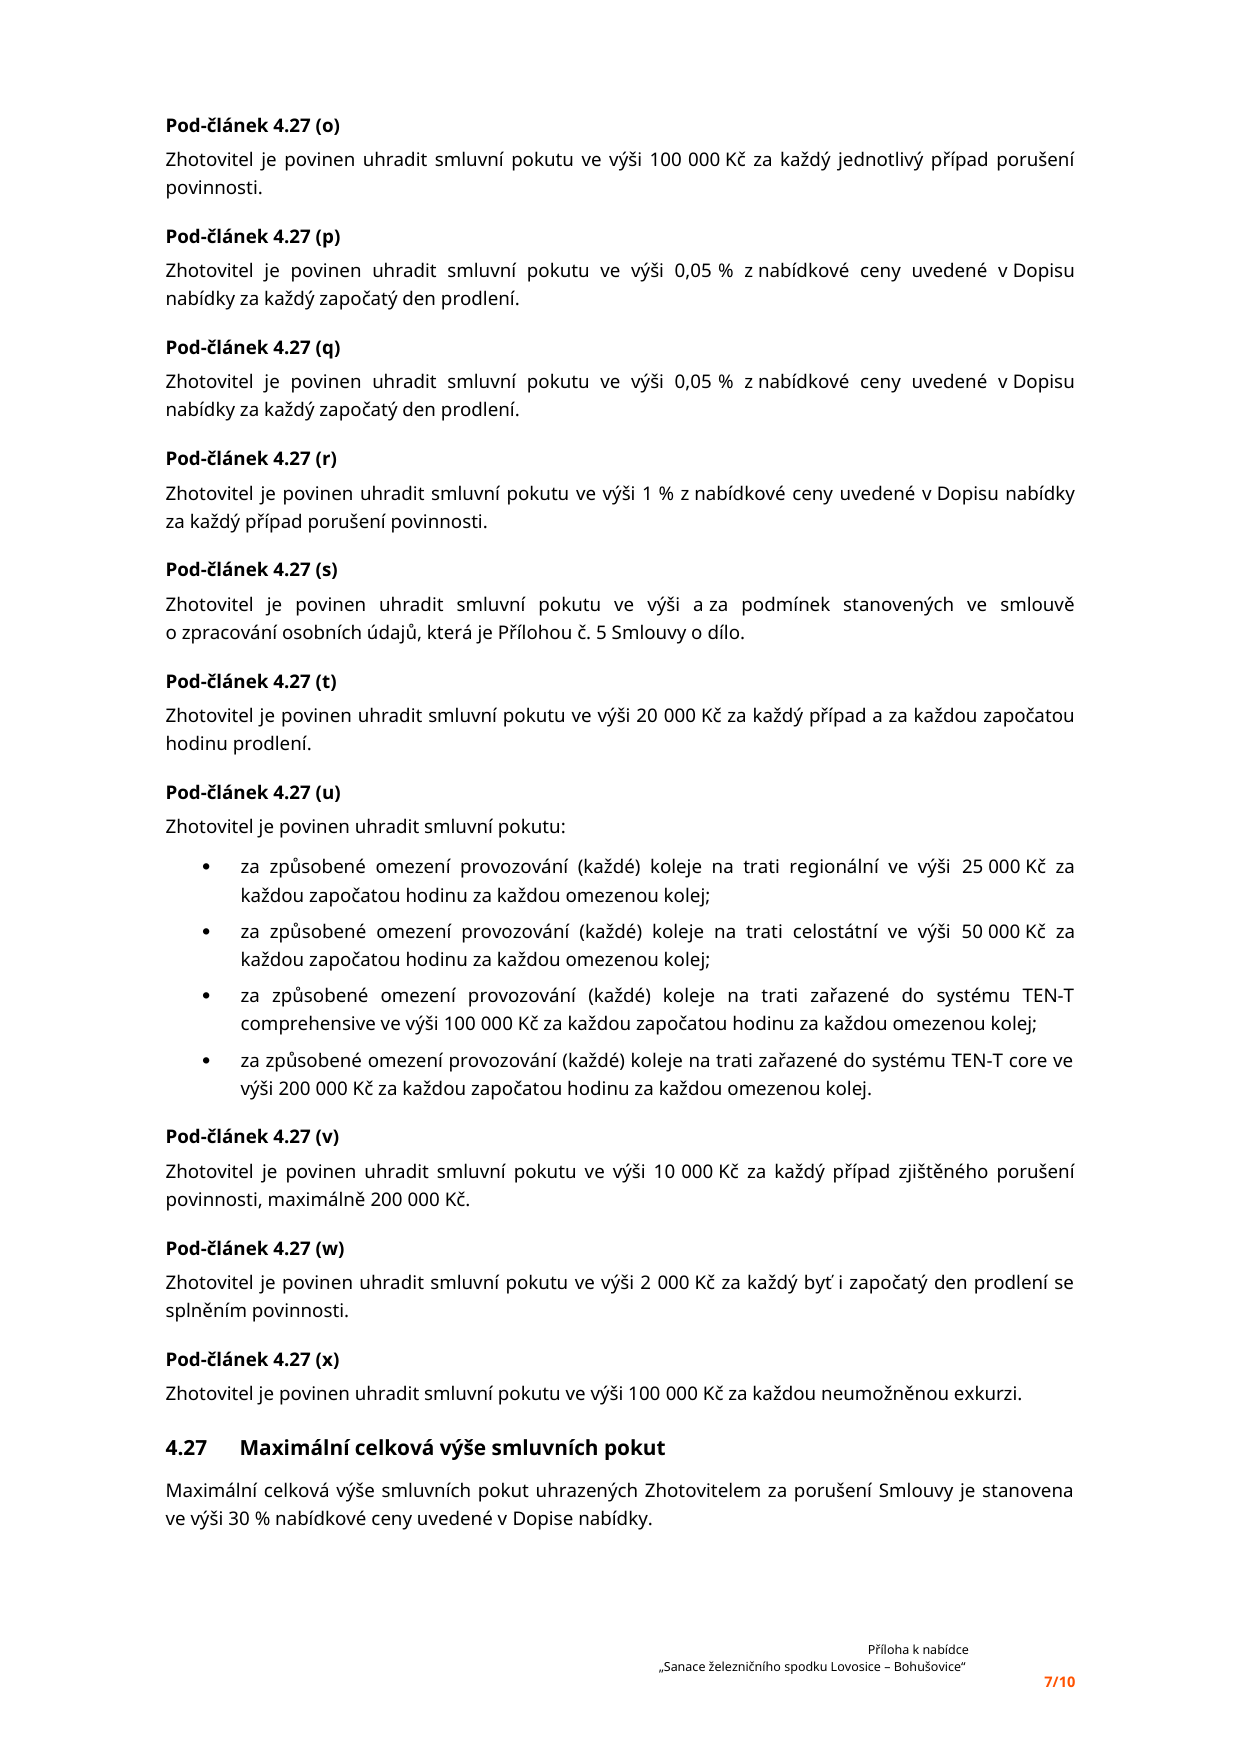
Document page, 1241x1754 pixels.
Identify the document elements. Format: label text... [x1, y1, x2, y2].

text Pod-článek 4.27 (w) [165, 1235, 1075, 1261]
text Zhotovitel je povinen uhradit smluvní pokutu ve výši a za podmínek stanovených ve smlouvě o zpracování osobních údajů, která je Přílohou č. 5 Smlouvy o dílo. [165, 591, 1075, 644]
text za způsobené omezení provozování (každé) koleje na trati zařazené do systému TEN-T comprehensive ve výši 100 000 Kč za každou započatou hodinu za každou omezenou kolej; [203, 983, 1075, 1036]
text Zhotovitel je povinen uhradit smluvní pokutu ve výši 100 000 Kč za každou neumožněnou exkurzi. [165, 1380, 1075, 1406]
text Zhotovitel je povinen uhradit smluvní pokutu ve výši 0,05 % z nabídkové ceny uvedené v Dopisu nabídky za každý započatý den prodlení. [165, 258, 1075, 311]
text Pod-článek 4.27 (o) [165, 112, 1075, 138]
text Zhotovitel je povinen uhradit smluvní pokutu ve výši 20 000 Kč za každý případ a za každou započatou hodinu prodlení. [165, 702, 1075, 756]
text Zhotovitel je povinen uhradit smluvní pokutu ve výši 100 000 Kč za každý jednotlivý případ porušení povinnosti. [165, 146, 1075, 200]
text Zhotovitel je povinen uhradit smluvní pokutu ve výši 1 % z nabídkové ceny uvedené v Dopisu nabídky za každý případ porušení povinnosti. [165, 480, 1075, 533]
text Pod-článek 4.27 (x) [165, 1346, 1075, 1372]
text Pod-článek 4.27 (p) [165, 223, 1075, 249]
text Zhotovitel je povinen uhradit smluvní pokutu ve výši 0,05 % z nabídkové ceny uvedené v Dopisu nabídky za každý započatý den prodlení. [165, 369, 1075, 422]
text Zhotovitel je povinen uhradit smluvní pokutu ve výši 2 000 Kč za každý byť i započatý den prodlení se splněním povinnosti. [165, 1269, 1075, 1323]
text Pod-článek 4.27 (u) [165, 779, 1075, 804]
text za způsobené omezení provozování (každé) koleje na trati celostátní ve výši 50 000 Kč za každou započatou hodinu za každou omezenou kolej; [203, 918, 1075, 972]
text za způsobené omezení provozování (každé) koleje na trati zařazené do systému TEN-T core ve výši 200 000 Kč za každou započatou hodinu za každou omezenou kolej. [203, 1047, 1075, 1101]
text Pod-článek 4.27 (r) [165, 446, 1075, 471]
text Zhotovitel je povinen uhradit smluvní pokutu ve výši 10 000 Kč za každý případ zjištěného porušení povinnosti, maximálně 200 000 Kč. [165, 1158, 1075, 1212]
text 4.27 Maximální celková výše smluvních pokut [165, 1433, 1075, 1462]
text Pod-článek 4.27 (s) [165, 557, 1075, 582]
text Pod-článek 4.27 (v) [165, 1124, 1075, 1149]
text Pod-článek 4.27 (t) [165, 668, 1075, 693]
text za způsobené omezení provozování (každé) koleje na trati regionální ve výši 25 000 Kč za každou započatou hodinu za každou omezenou kolej; [203, 854, 1075, 907]
text Zhotovitel je povinen uhradit smluvní pokutu: [165, 813, 1075, 839]
text Pod-článek 4.27 (q) [165, 334, 1075, 360]
text Maximální celková výše smluvních pokut uhrazených Zhotovitelem za porušení Smlouvy je stanovena ve výši 30 % nabídkové ceny uvedené v Dopise nabídky. [165, 1477, 1075, 1531]
